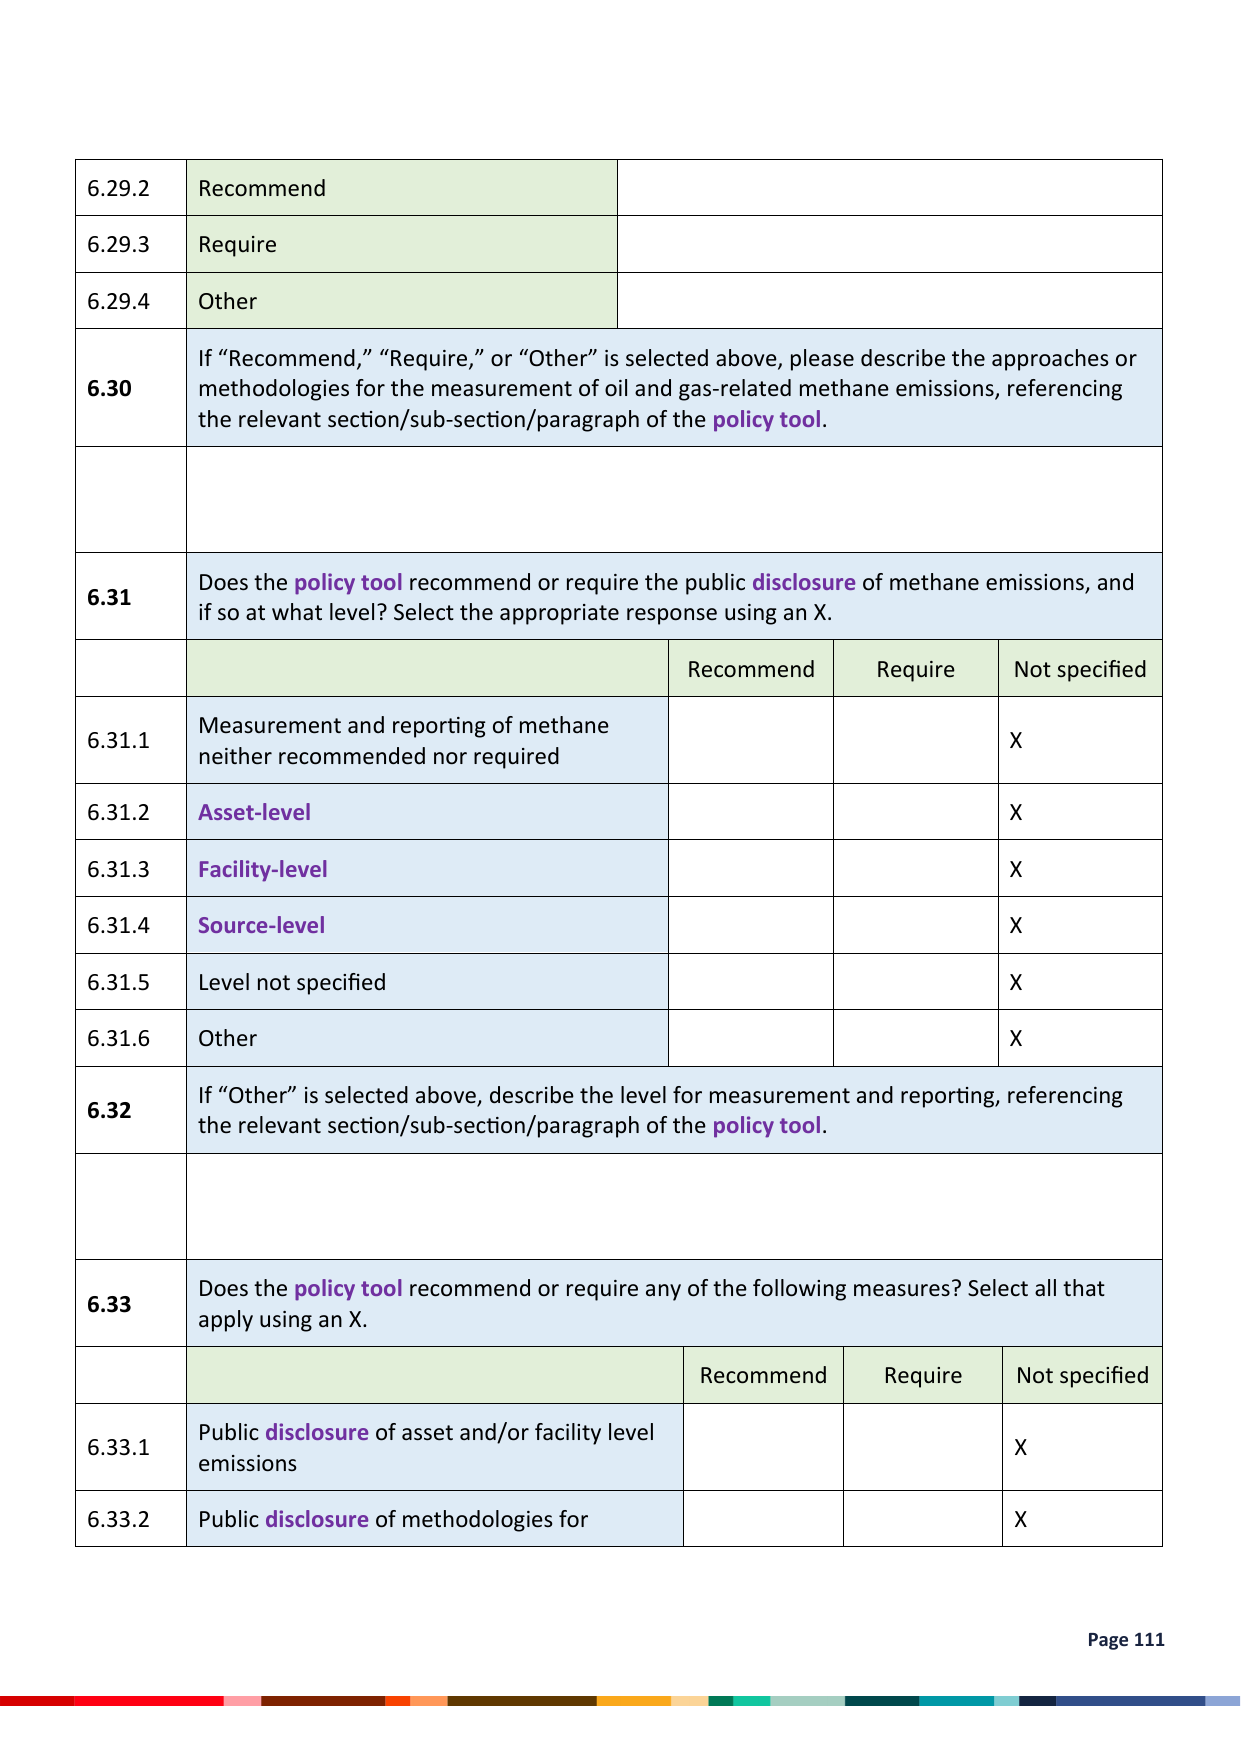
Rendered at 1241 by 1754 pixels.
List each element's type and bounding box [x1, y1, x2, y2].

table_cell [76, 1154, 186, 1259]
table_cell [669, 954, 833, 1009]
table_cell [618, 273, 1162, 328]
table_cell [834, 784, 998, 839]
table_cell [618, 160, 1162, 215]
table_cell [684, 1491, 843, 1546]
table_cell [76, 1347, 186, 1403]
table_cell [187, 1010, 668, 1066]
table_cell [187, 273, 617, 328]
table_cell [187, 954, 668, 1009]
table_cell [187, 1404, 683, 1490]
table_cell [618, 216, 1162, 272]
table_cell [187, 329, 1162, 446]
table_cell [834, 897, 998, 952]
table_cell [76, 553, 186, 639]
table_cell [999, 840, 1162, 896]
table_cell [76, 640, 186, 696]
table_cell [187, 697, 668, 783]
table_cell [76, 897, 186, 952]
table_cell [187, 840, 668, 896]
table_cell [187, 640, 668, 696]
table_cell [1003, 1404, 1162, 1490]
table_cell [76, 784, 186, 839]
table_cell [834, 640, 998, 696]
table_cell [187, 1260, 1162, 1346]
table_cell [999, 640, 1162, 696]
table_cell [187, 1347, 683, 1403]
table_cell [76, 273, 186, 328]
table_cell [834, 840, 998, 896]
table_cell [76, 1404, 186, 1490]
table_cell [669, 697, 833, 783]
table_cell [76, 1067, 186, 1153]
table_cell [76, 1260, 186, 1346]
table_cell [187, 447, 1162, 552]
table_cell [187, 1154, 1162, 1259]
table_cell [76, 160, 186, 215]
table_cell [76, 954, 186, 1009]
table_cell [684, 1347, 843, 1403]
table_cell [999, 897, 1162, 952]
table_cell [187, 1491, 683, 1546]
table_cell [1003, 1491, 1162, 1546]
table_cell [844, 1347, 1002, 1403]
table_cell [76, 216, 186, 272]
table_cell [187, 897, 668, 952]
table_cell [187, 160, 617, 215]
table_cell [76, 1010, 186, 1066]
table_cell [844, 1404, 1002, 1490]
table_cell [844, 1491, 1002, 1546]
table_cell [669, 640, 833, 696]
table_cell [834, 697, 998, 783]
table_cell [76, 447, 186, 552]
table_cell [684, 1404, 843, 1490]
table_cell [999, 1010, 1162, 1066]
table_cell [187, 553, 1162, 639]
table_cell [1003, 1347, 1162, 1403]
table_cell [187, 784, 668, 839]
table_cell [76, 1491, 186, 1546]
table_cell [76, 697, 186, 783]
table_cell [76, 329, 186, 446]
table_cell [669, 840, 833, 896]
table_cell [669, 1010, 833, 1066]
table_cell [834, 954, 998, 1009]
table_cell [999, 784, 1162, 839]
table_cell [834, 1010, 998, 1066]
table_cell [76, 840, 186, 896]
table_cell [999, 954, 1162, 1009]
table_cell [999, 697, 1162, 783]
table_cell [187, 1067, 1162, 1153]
picture [0, 1696, 1241, 1706]
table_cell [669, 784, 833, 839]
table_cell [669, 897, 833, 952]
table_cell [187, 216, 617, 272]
